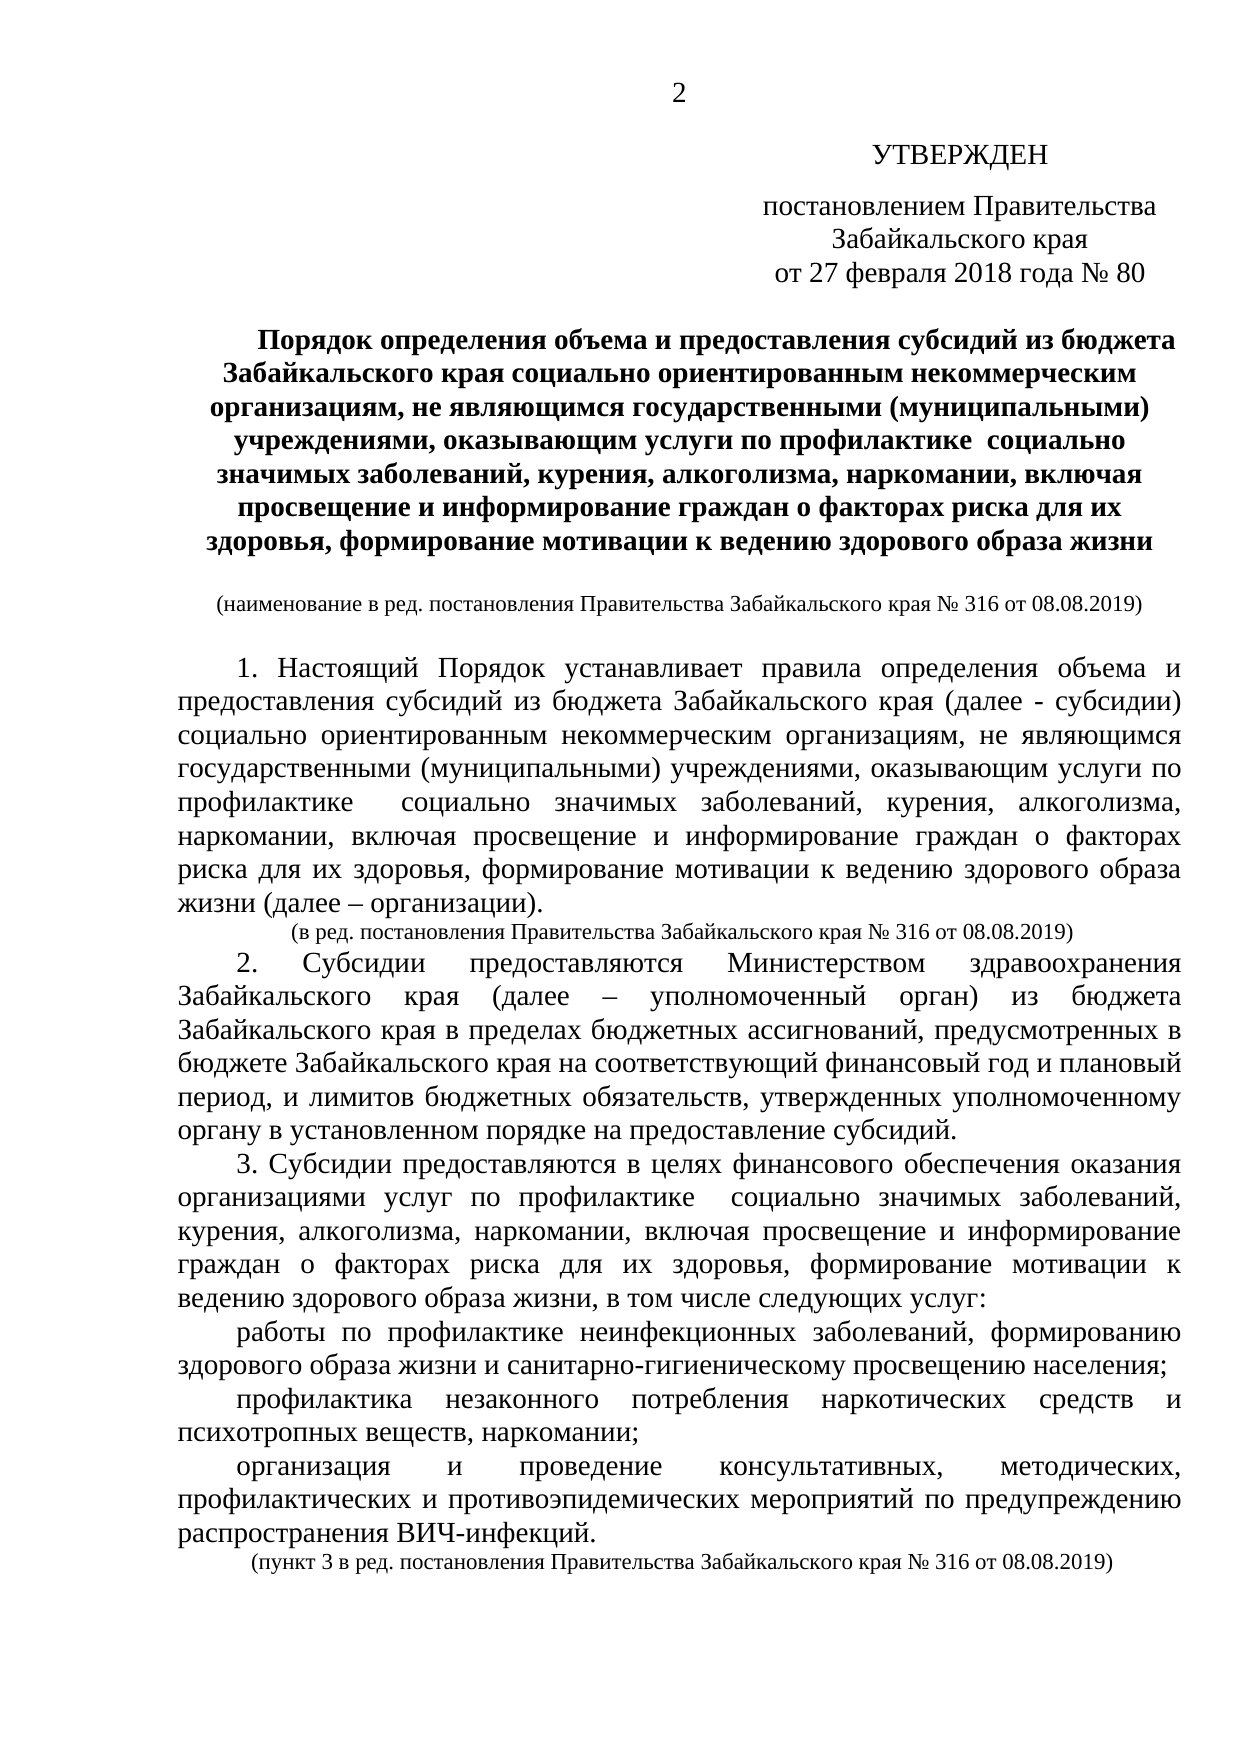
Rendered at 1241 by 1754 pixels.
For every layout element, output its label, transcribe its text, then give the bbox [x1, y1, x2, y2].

text работы по профилактике неинфекционных заболеваний, формированию здорового образа жизни и санитарно-гигиеническому просвещению населения; [177, 1314, 1182, 1381]
list 1. Настоящий Порядок устанавливает правила определения объема и предоставления субсидий из бюджета Забайкальского края (далее - субсидии) социально ориентированным некоммерческим организациям, не являющимся государственными (муниципальными) учреждениями, оказывающим услуги по профилактике социально значимых заболеваний, курения, алкоголизма, наркомании, включая просвещение и информирование граждан о факторах риска для их здоровья, формирование мотивации к ведению здорового образа жизни (далее – организации). [177, 650, 1182, 918]
text от 27 февраля 2018 года № 80 [738, 255, 1181, 288]
text УТВЕРЖДЕН [738, 137, 1181, 171]
text организация и проведение консультативных, методических, профилактических и противоэпидемических мероприятий по предупреждению распространения ВИЧ-инфекций. [177, 1448, 1182, 1548]
text Порядок определения объема и предоставления субсидий из бюджета Забайкальского края социально ориентированным некоммерческим организациям, не являющимся государственными (муниципальными) учреждениями, оказывающим услуги по профилактике социально значимых заболеваний, курения, алкоголизма, наркомании, включая просвещение и информирование граждан о факторах риска для их здоровья, формирование мотивации к ведению здорового образа жизни [177, 322, 1182, 557]
text постановлением Правительства [738, 188, 1181, 221]
text профилактика незаконного потребления наркотических средств и психотропных веществ, наркомании; [177, 1381, 1182, 1448]
text Забайкальского края [738, 221, 1181, 255]
text 3. Субсидии предоставляются в целях финансового обеспечения оказания организациями услуг по профилактике социально значимых заболеваний, курения, алкоголизма, наркомании, включая просвещение и информирование граждан о факторах риска для их здоровья, формирование мотивации к ведению здорового образа жизни, в том числе следующих услуг: [177, 1146, 1182, 1314]
text (пункт 3 в ред. постановления Правительства Забайкальского края № 316 от 08.08.2019) [177, 1548, 1182, 1575]
text 2. Субсидии предоставляются Министерством здравоохранения Забайкальского края (далее – уполномоченный орган) из бюджета Забайкальского края в пределах бюджетных ассигнований, предусмотренных в бюджете Забайкальского края на соответствующий финансовый год и плановый период, и лимитов бюджетных обязательств, утвержденных уполномоченному органу в установленном порядке на предоставление субсидий. [177, 945, 1182, 1146]
text (наименование в ред. постановления Правительства Забайкальского края № 316 от 08.08.2019) [177, 590, 1182, 616]
text (в ред. постановления Правительства Забайкальского края № 316 от 08.08.2019) [177, 918, 1182, 945]
